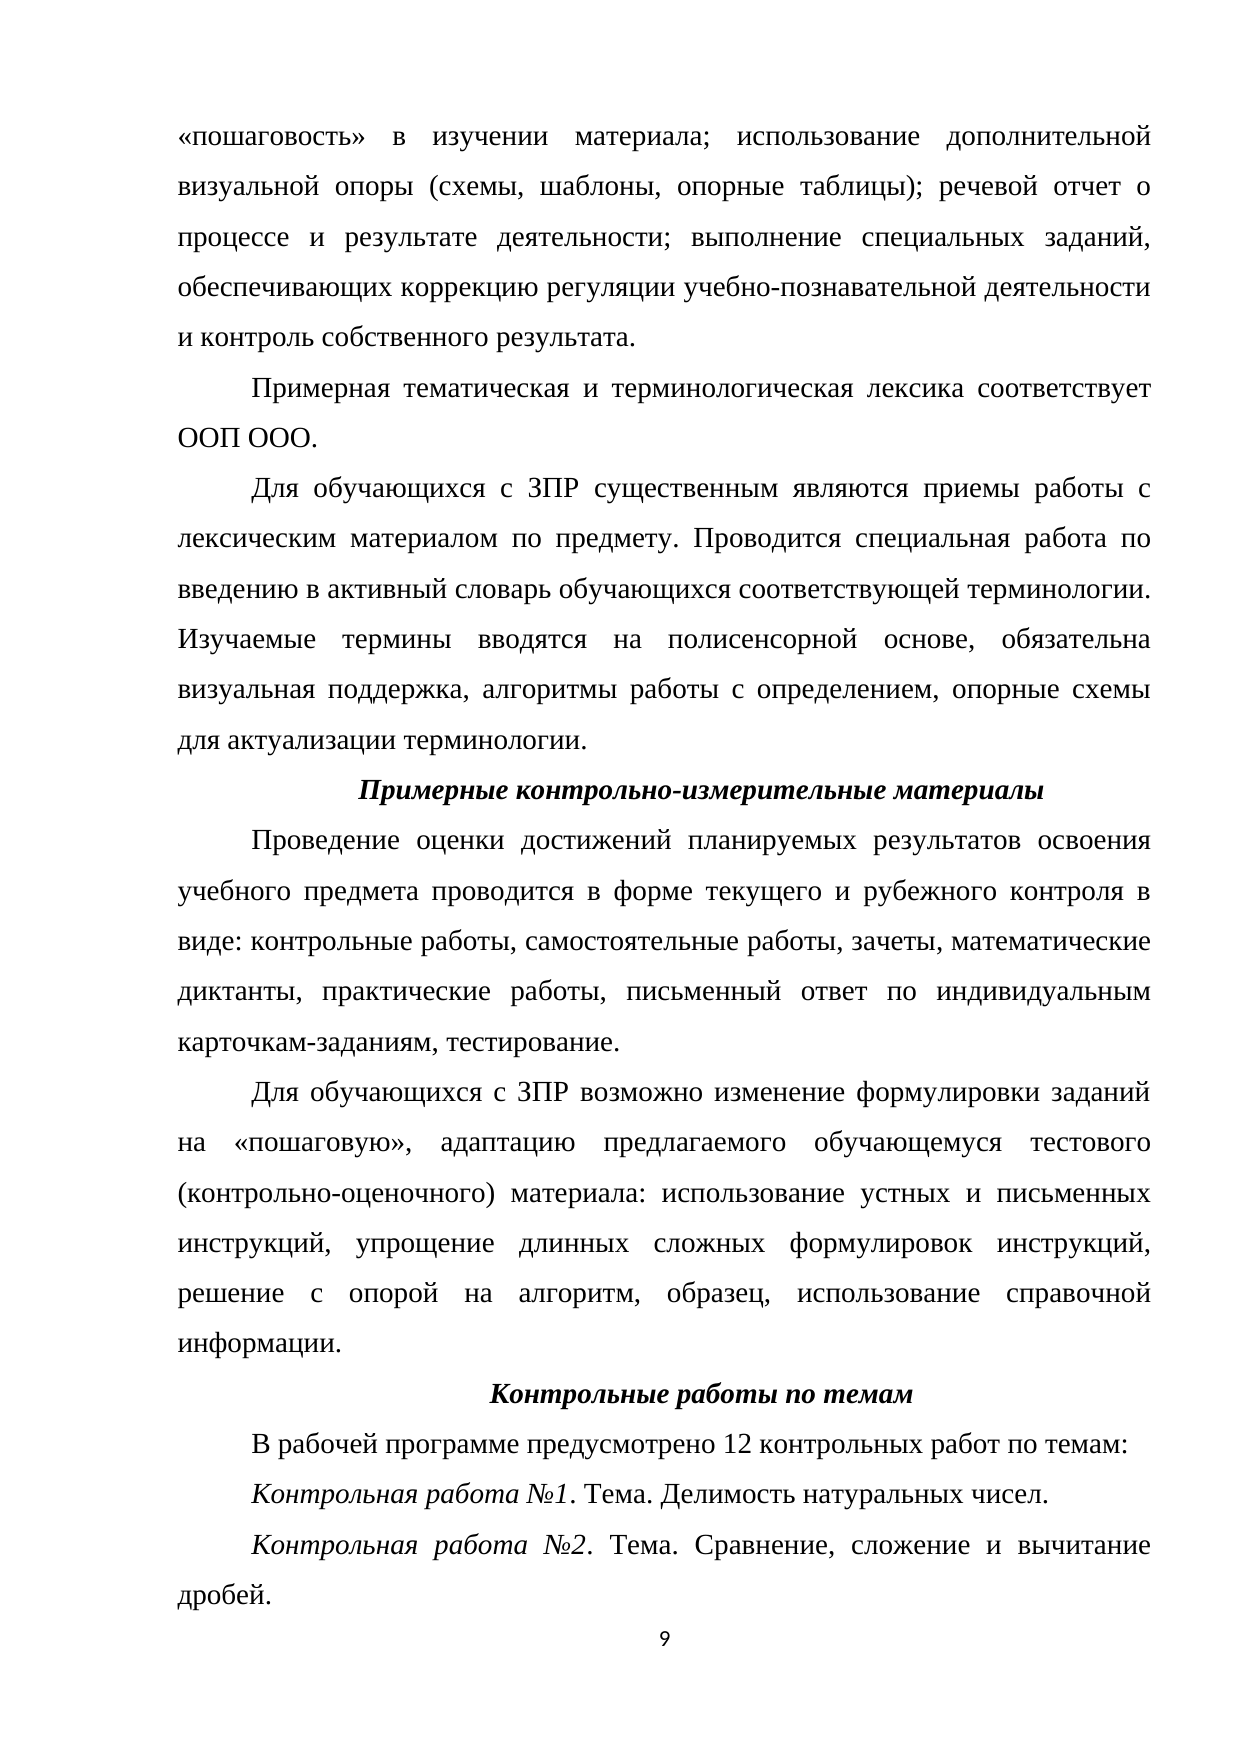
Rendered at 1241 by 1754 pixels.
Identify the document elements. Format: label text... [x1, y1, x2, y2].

text Для обучающихся с ЗПР возможно изменение формулировки заданий на «пошаговую», адаптацию предлагаемого обучающемуся тестового (контрольно-оценочного) материала: использование устных и письменных инструкций, упрощение длинных сложных формулировок инструкций, решение с опорой на алгоритм, образец, использование справочной информации. [177, 1074, 1152, 1359]
text Контрольные работы по темам [177, 1376, 1152, 1409]
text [177, 118, 1152, 353]
text Примерные контрольно-измерительные материалы [177, 772, 1152, 806]
text Контрольная работа №2. Тема. Сравнение, сложение и вычитание дробей. [177, 1527, 1152, 1611]
text В рабочей программе предусмотрено 12 контрольных работ по темам: [177, 1426, 1152, 1460]
text Для обучающихся с ЗПР существенным являются приемы работы с лексическим материалом по предмету. Проводится специальная работа по введению в активный словарь обучающихся соответствующей терминологии. Изучаемые термины вводятся на полисенсорной основе, обязательна визуальная поддержка, алгоритмы работы с определением, опорные схемы для актуализации терминологии. [177, 470, 1152, 755]
text Проведение оценки достижений планируемых результатов освоения учебного предмета проводится в форме текущего и рубежного контроля в виде: контрольные работы, самостоятельные работы, зачеты, математические диктанты, практические работы, письменный ответ по индивидуальным карточкам-заданиям, тестирование. [177, 822, 1152, 1057]
text Примерная тематическая и терминологическая лексика соответствует ООП ООО. [177, 370, 1152, 453]
text Контрольная работа №1. Тема. Делимость натуральных чисел. [177, 1477, 1152, 1510]
